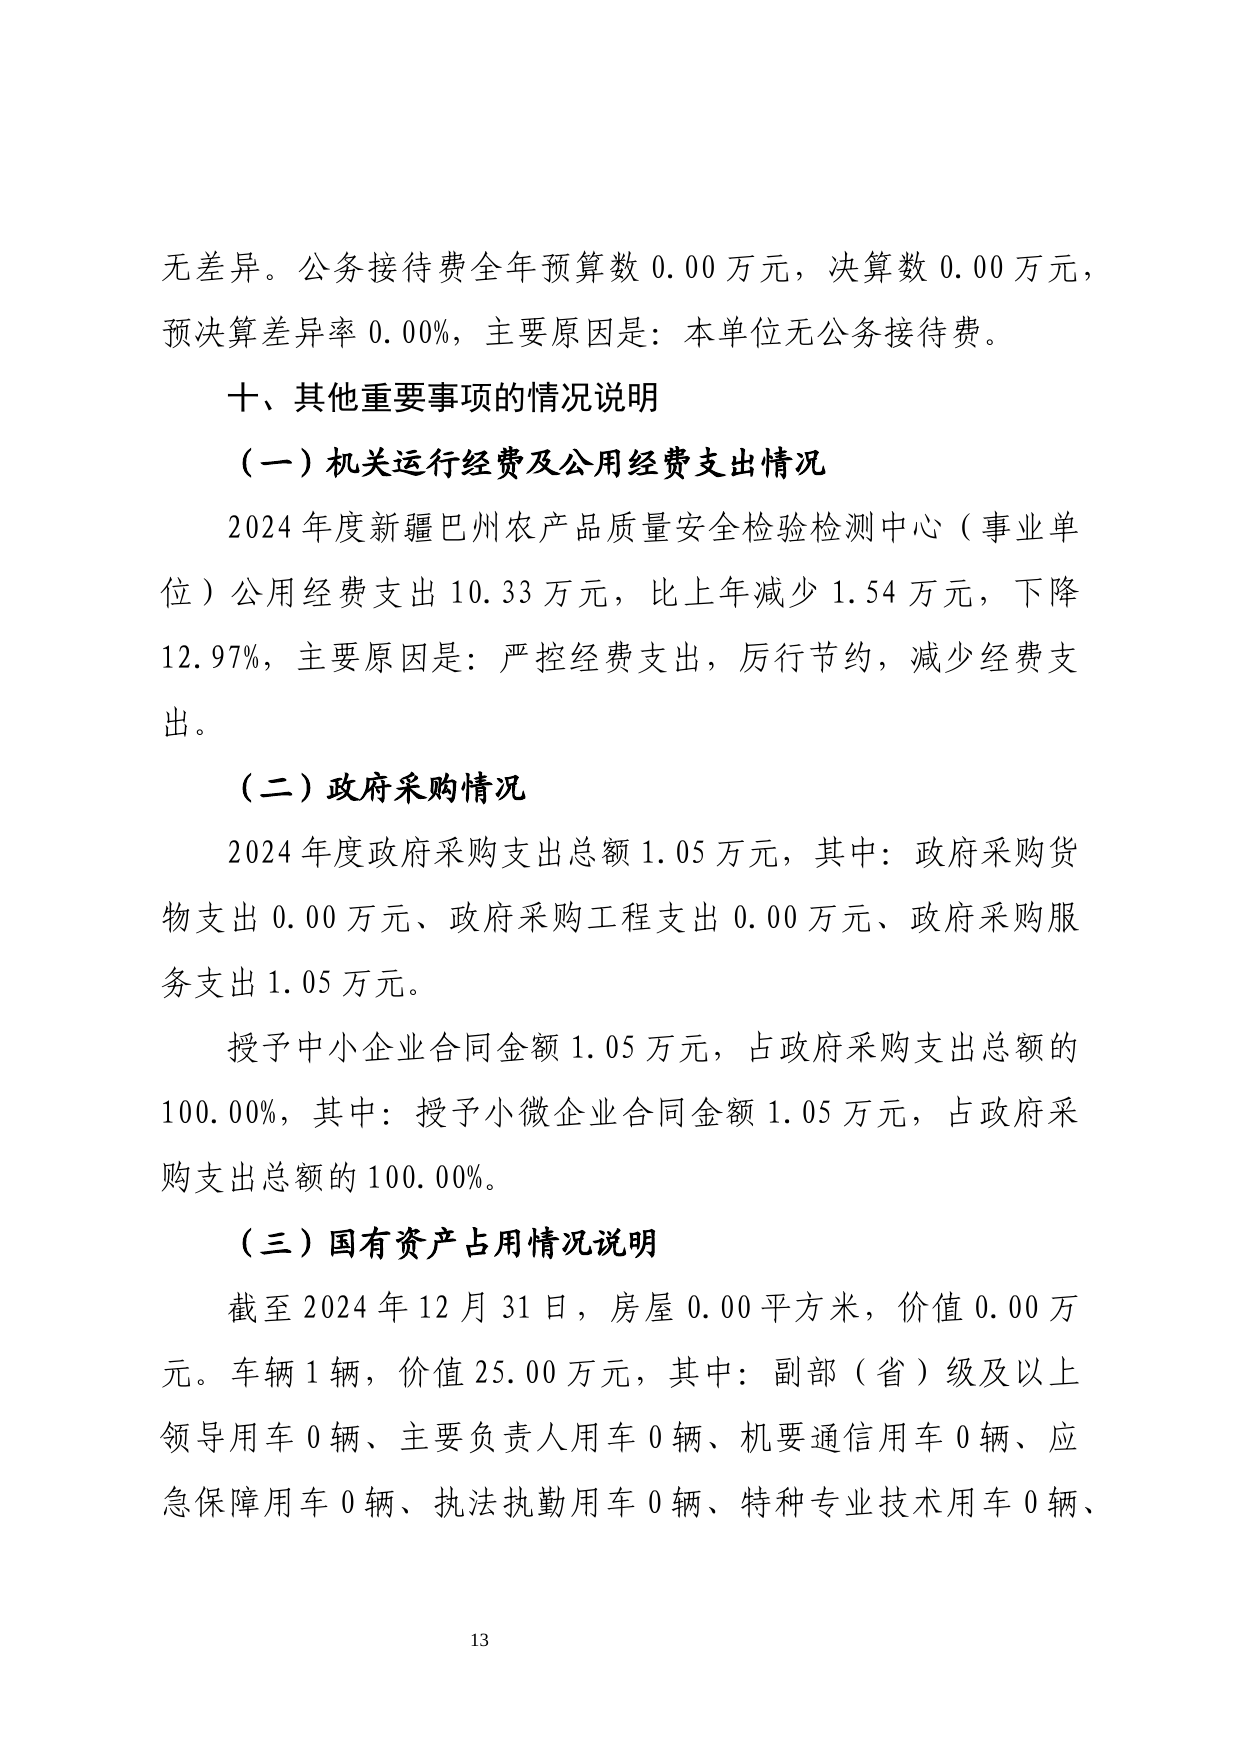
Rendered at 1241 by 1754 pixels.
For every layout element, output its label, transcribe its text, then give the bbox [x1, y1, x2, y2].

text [159, 1273, 1081, 1533]
text 十、其他重要事项的情况说明 [159, 363, 1081, 428]
text 2024年度新疆巴州农产品质量安全检验检测中心（事业单位）公用经费支出10.33万元，比上年减少1.54万元，下降12.97%，主要原因是：严控经费支出，厉行节约，减少经费支出。 [159, 493, 1081, 753]
text （一）机关运行经费及公用经费支出情况 [159, 428, 1081, 493]
text （三）国有资产占用情况说明 [159, 1208, 1081, 1273]
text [159, 233, 1081, 363]
text （二）政府采购情况 [159, 753, 1081, 818]
text 2024年度政府采购支出总额1.05万元，其中：政府采购货物支出0.00万元、政府采购工程支出0.00万元、政府采购服务支出1.05万元。 [159, 818, 1081, 1013]
text 授予中小企业合同金额1.05万元，占政府采购支出总额的100.00%，其中：授予小微企业合同金额1.05万元，占政府采购支出总额的100.00%。 [159, 1013, 1081, 1208]
